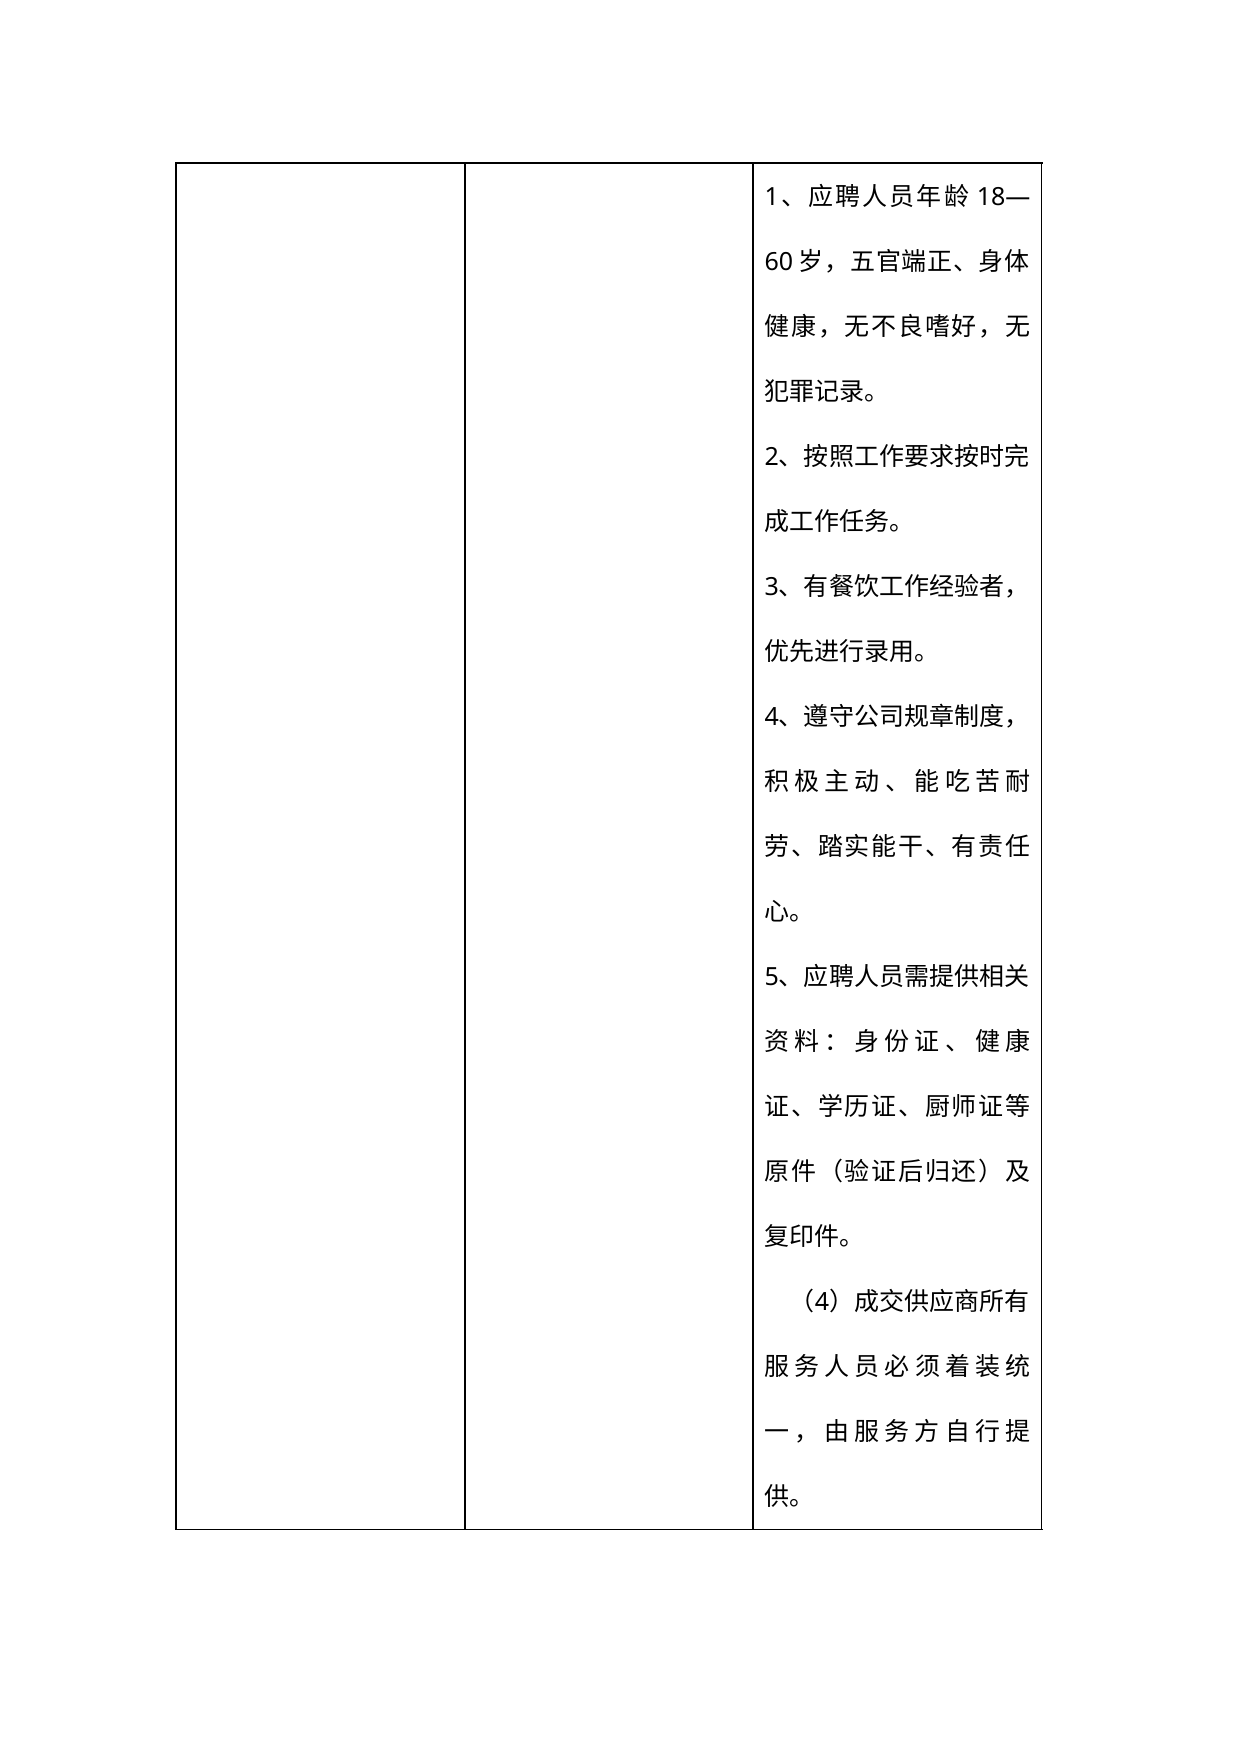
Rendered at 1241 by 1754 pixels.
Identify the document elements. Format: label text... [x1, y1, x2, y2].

table_cell [466, 164, 752, 1528]
table_cell 1 [177, 164, 464, 1528]
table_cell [754, 164, 1041, 1528]
